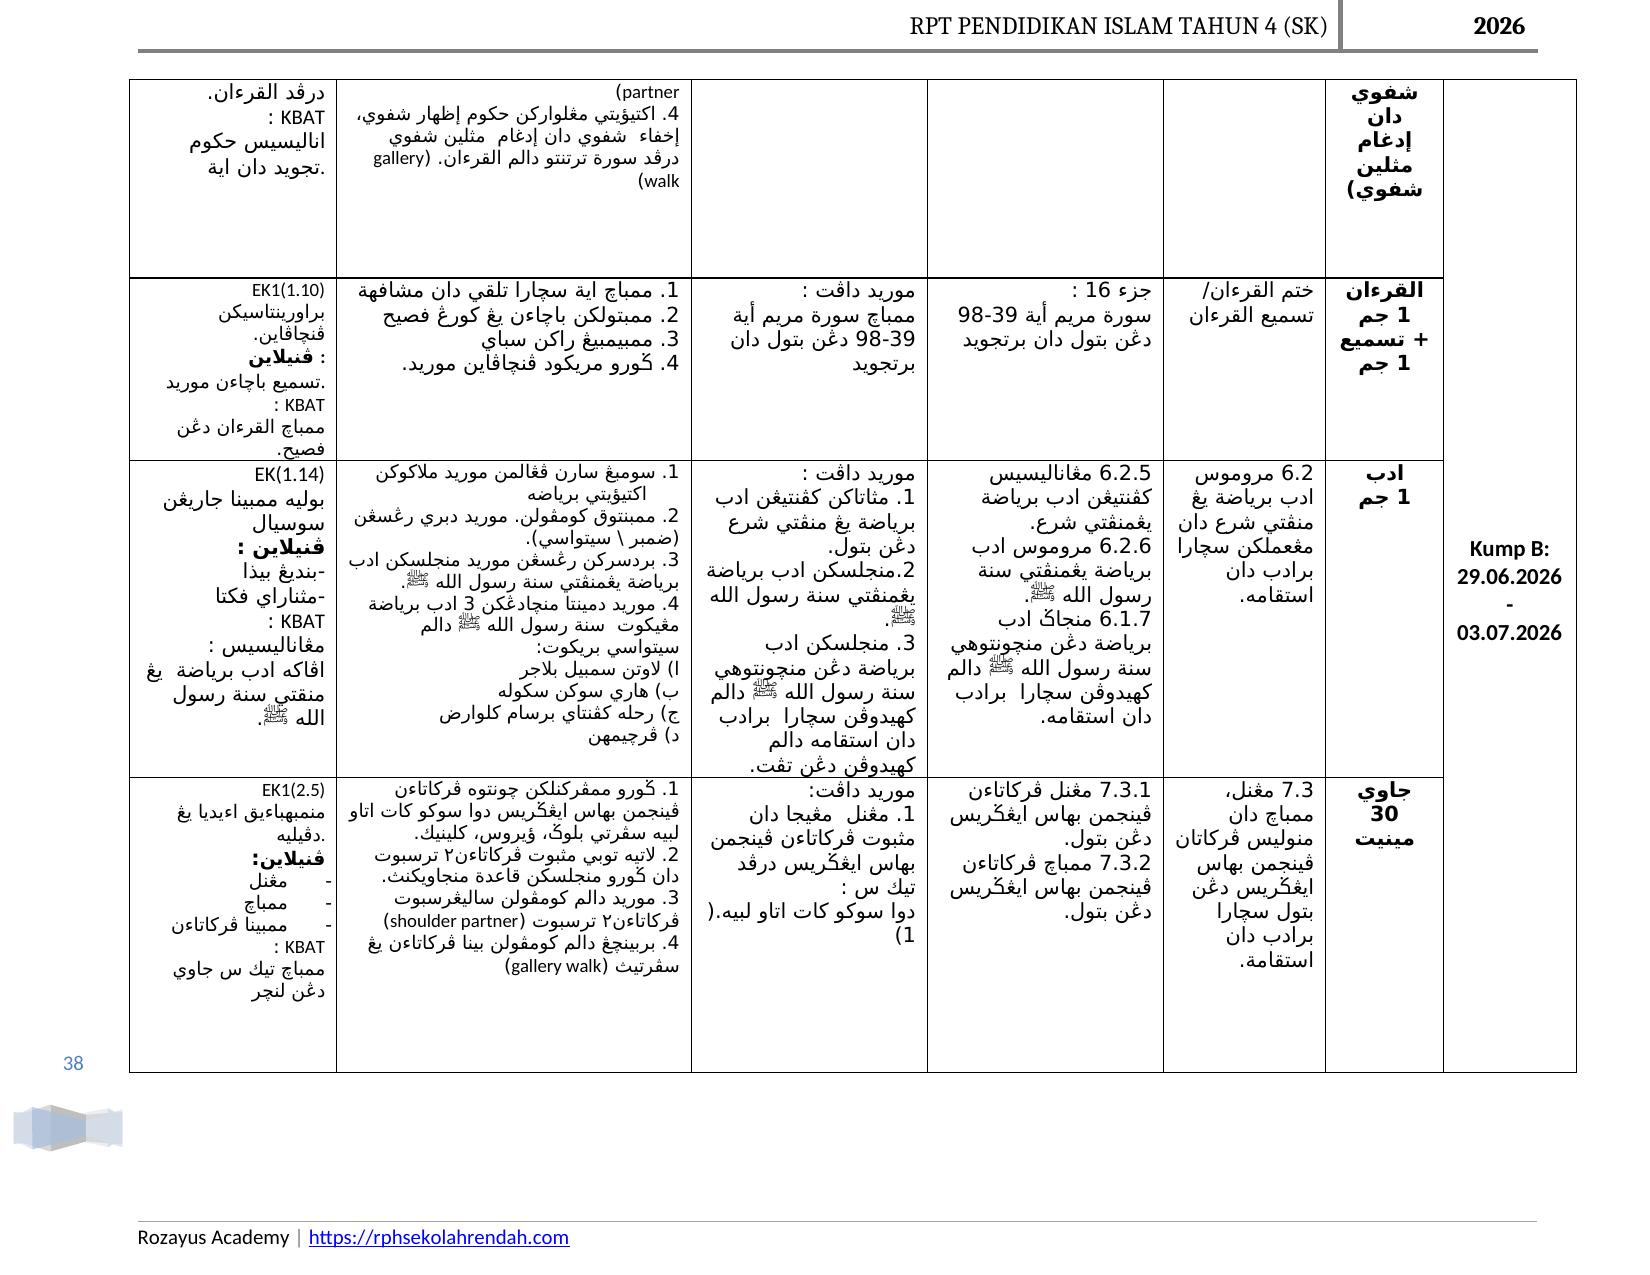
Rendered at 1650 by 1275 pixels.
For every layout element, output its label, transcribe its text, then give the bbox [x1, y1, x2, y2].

table_cell 6.2 مروموس ادب برياضة يڠ منڤتي شرع دان مڠعملكن سچارا برادب دان استقامه. [1164, 461, 1325, 777]
table_cell EK1(2.5) منمبهباءيق اءيديا يڠ دڤيليه. ڤنيلاين: مڠنل ممباچ ممبينا ڤركاتاءن KBAT : ممباچ تيك س جاوي دڠن لنچر [130, 778, 336, 1072]
table_cell جزء 16 : سورة مريم أية 39-98 دڠن بتول دان برتجويد [928, 279, 1163, 460]
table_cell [337, 80, 691, 277]
table_cell ختم القرءان/ تسميع القرءان [1164, 279, 1325, 460]
table_cell 7.3 مڠنل، ممباچ دان منوليس ڤركاتان ڤينجمن بهاس ايڠݢريس دڠن بتول سچارا برادب دان استقامة. [1164, 778, 1325, 1072]
table_cell موريد داڤت : ممباچ سورة مريم أية 39-98 دڠن بتول دان برتجويد [692, 279, 927, 460]
table_cell ادب 1 جم [1326, 461, 1443, 777]
table_cell 6.2.5 مڠاناليسيس كڤنتيڠن ادب برياضة يڠمنڤتي شرع. 6.2.6 مروموس ادب برياضة يڠمنڤتي سنة رسول الله ﷺ. 6.1.7 منجاݢ ادب برياضة دڠن منچونتوهي سنة رسول الله ﷺ دالم كهيدوڤن سچارا برادب دان استقامه. [928, 461, 1163, 777]
table_cell موريد داڤت: 1. مڠنل مڠيجا دان مثبوت ڤركاتاءن ڤينجمن بهاس ايڠݢريس درڤد تيك س : دوا سوكو كات اتاو لبيه.(1) [692, 778, 927, 1072]
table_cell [1164, 80, 1325, 277]
table_cell موريد داڤت : 1. مثاتاكن كڤنتيڠن ادب برياضة يڠ منڤتي شرع دڠن بتول. 2.منجلسكن ادب برياضة يڠمنڤتي سنة رسول الله ﷺ. 3. منجلسكن ادب برياضة دڠن منچونتوهي سنة رسول الله ﷺ دالم كهيدوڤن سچارا برادب دان استقامه دالم كهيدوڤن دڠن تڤت. [692, 461, 927, 777]
table_cell 7.3.1 مڠنل ڤركاتاءن ڤينجمن بهاس ايڠݢريس دڠن بتول. 7.3.2 ممباچ ڤركاتاءن ڤينجمن بهاس ايڠݢريس دڠن بتول. [928, 778, 1163, 1072]
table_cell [1444, 80, 1576, 1072]
table_cell 1. ممباچ اية سچارا تلقي دان مشافهة 2. ممبتولكن باچاءن يڠ كورڠ فصيح 3. ممبيمبيڠ راكن سباي 4. ݢورو مريكود ڤنچاڤاين موريد. [337, 279, 691, 460]
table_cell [928, 80, 1163, 277]
table_cell EK1(1.10) براورينتاسيكن ڤنچاڤاين. ڤنيلاين : تسميع باچاءن موريد. KBAT : ممباچ القرءان دڠن فصيح. [130, 279, 336, 460]
table_cell 1. سومبڠ سارن ڤڠالمن موريد ملاكوكن اكتيؤيتي برياضه 2. ممبنتوق كومڤولن. موريد دبري رڠسڠن (ضمبر \ سيتواسي). 3. بردسركن رڠسڠن موريد منجلسكن ادب برياضة يڠمنڤتي سنة رسول الله ﷺ. 4. موريد دمينتا منچادڠكن 3 ادب برياضة مڠيكوت سنة رسول الله ﷺ دالم سيتواسي بريكوت: ا) لاوتن سمبيل بلاجر ب) هاري سوكن سكوله ج) رحله كڤنتاي برسام كلوارض د) ڤرچيمهن [337, 461, 691, 777]
table_cell القرءان 1 جم + تسميع 1 جم [1326, 279, 1443, 460]
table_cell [692, 80, 927, 277]
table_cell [130, 80, 336, 277]
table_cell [1326, 80, 1443, 277]
table_cell EK(1.14) بوليه ممبينا جاريڠن سوسيال ڤنيلاين : -بنديڠ بيذا -مثناراي فكتا KBAT : مڠاناليسيس : اڤاكه ادب برياضة يڠ منقتي سنة رسول الله ﷺ. [130, 461, 336, 777]
table_cell 1. ݢورو ممڤركنلكن چونتوه ڤركاتاءن ڤينجمن بهاس ايڠݢريس دوا سوكو كات اتاو لبيه سڤرتي بلوݢ، ؤيروس، كلينيك. 2. لاتيه توبي مثبوت ڤركاتاءن۲ ترسبوت دان ݢورو منجلسكن قاعدة منجاويكنث. 3. موريد دالم كومڤولن ساليڠرسبوت ڤركاتاءن۲ ترسبوت (shoulder partner) 4. بربينچڠ دالم كومڤولن بينا ڤركاتاءن يڠ سڤرتيث (gallery walk) [337, 778, 691, 1072]
table_cell جاوي 30 مينيت [1326, 778, 1443, 1072]
